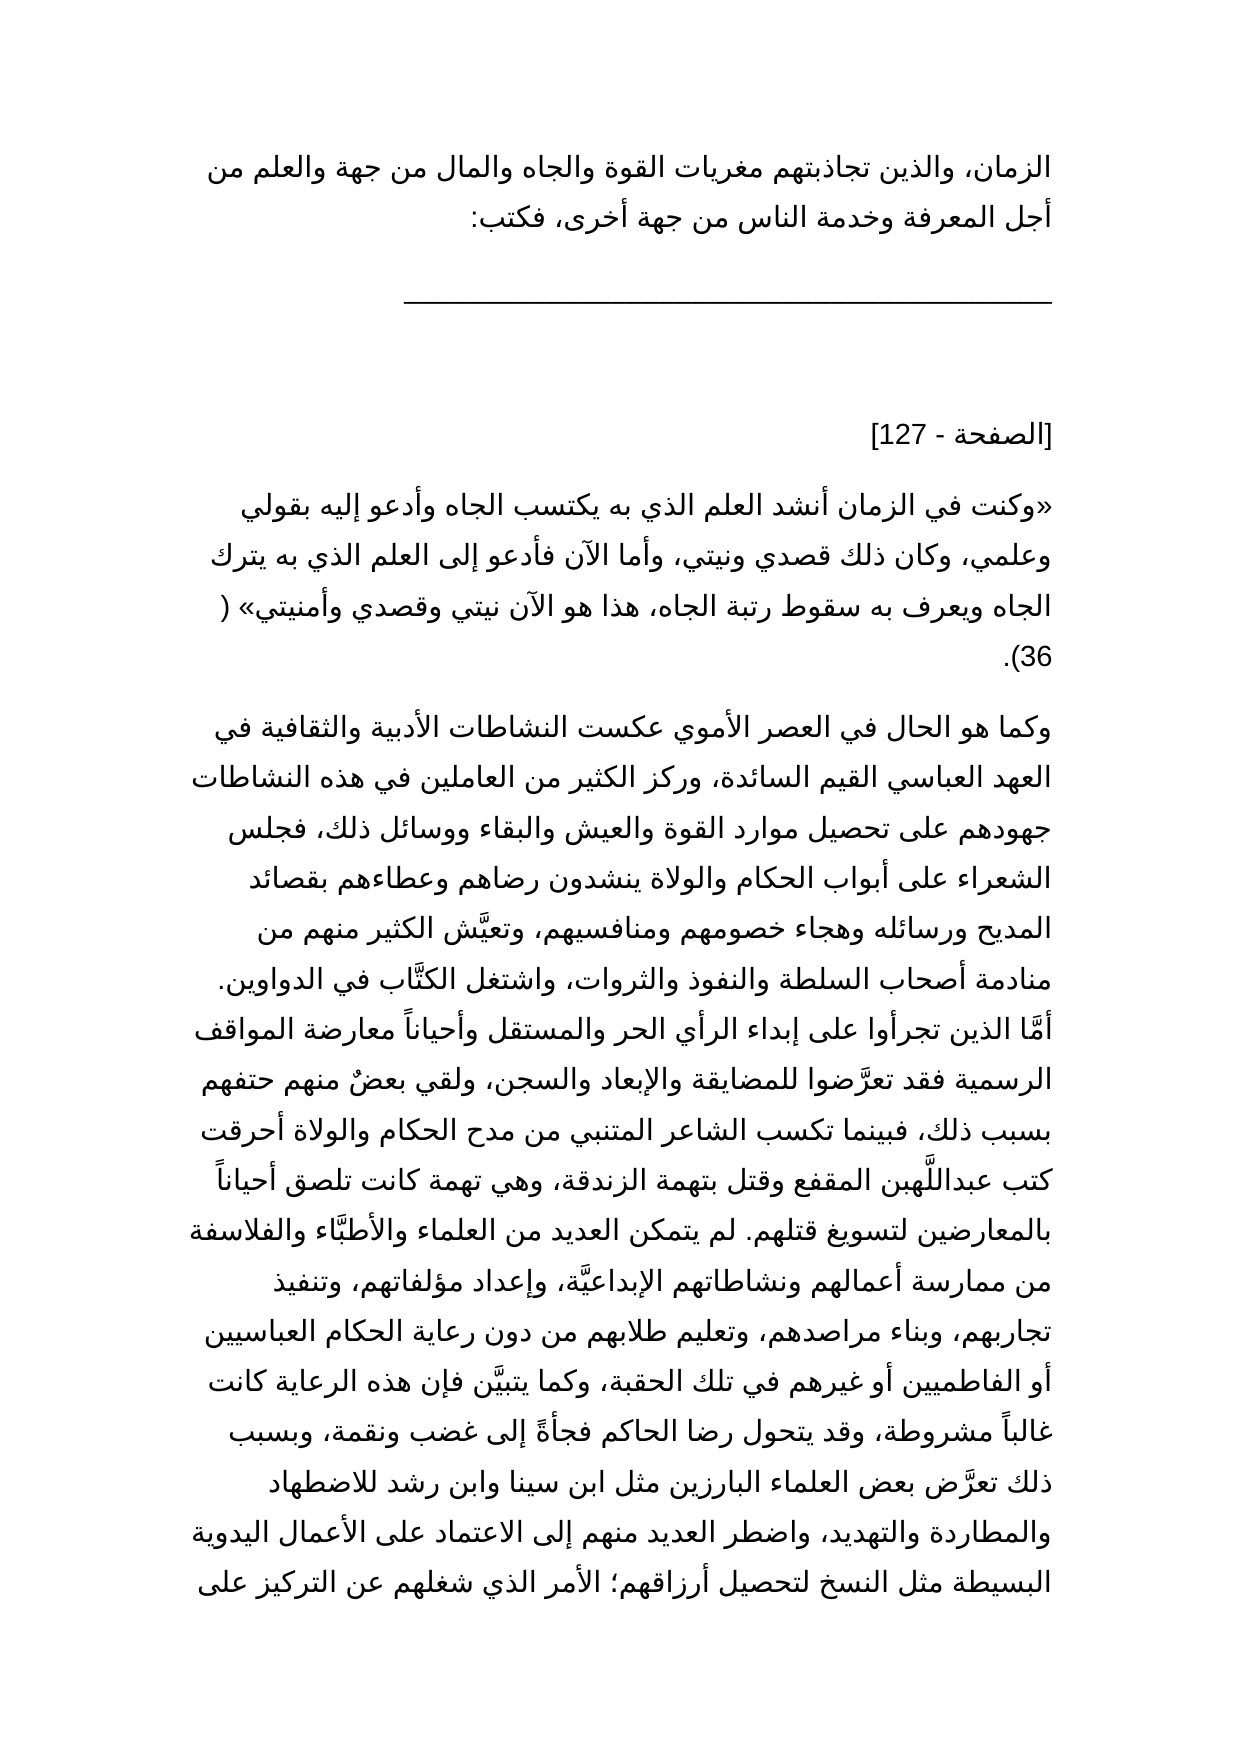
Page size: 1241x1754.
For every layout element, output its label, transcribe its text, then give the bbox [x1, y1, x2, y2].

text [الصفحة - 127] [187, 417, 1053, 450]
text ________________________________________ [187, 271, 1053, 305]
text «وكنت في الزمان أنشد العلم الذي به يكتسب الجاه وأدعو إليه بقولي وعلمي، وكان ذلك قصدي ونيتي، وأما الآن فأدعو إلى العلم الذي به يترك الجاه ويعرف به سقوط رتبة الجاه، هذا هو الآن نيتي وقصدي وأمنيتي» (36). [187, 488, 1053, 672]
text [187, 150, 1053, 234]
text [187, 710, 1053, 1599]
